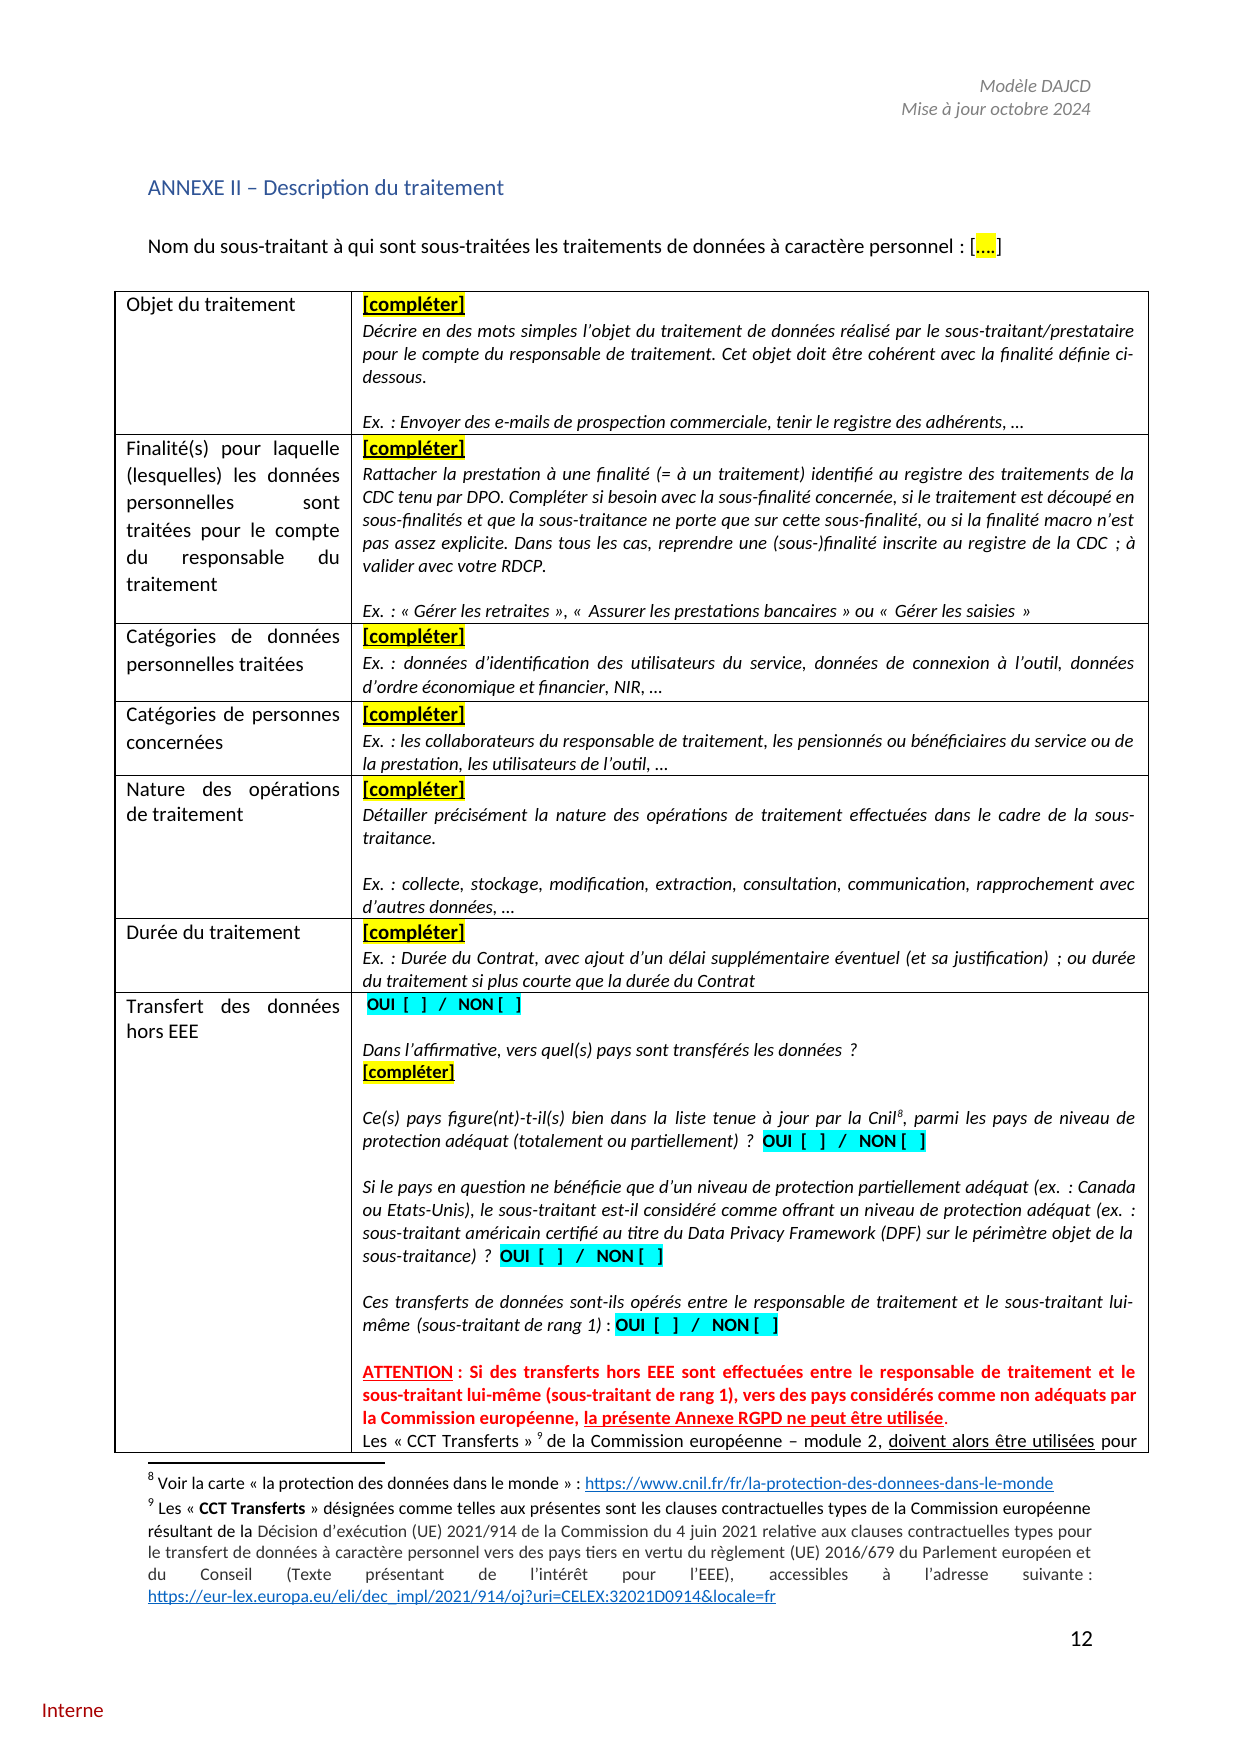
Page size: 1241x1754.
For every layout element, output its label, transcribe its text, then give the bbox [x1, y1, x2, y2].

subtitle ANNEXE II – Description du traitement [148, 173, 1093, 201]
table_cell [compléter] Détailler précisément la nature des opérations de traitement effectuées dans le cadre de la sous-traitance. Ex. : collecte, stockage, modification, extraction, consultation, communication, rapprochement avec d’autres données, … [352, 776, 1148, 918]
table_cell Durée du traitement [116, 919, 351, 992]
table_cell [compléter] Rattacher la prestation à une finalité (= à un traitement) identifié au registre des traitements de la CDC tenu par DPO. Compléter si besoin avec la sous-finalité concernée, si le traitement est découpé en sous-finalités et que la sous-traitance ne porte que sur cette sous-finalité, ou si la finalité macro n’est pas assez explicite. Dans tous les cas, reprendre une (sous-)finalité inscrite au registre de la CDC ; à valider avec votre RDCP. Ex. : « Gérer les retraites », « Assurer les prestations bancaires » ou « Gérer les saisies » [352, 435, 1148, 622]
table_cell [compléter] Ex. : Durée du Contrat, avec ajout d’un délai supplémentaire éventuel (et sa justification) ; ou durée du traitement si plus courte que la durée du Contrat [352, 919, 1148, 992]
table_cell Nature des opérations de traitement [116, 776, 351, 918]
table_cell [116, 993, 351, 1452]
table_cell Catégories de données personnelles traitées [116, 624, 351, 701]
table_cell [compléter] Ex. : données d’identification des utilisateurs du service, données de connexion à l’outil, données d’ordre économique et financier, NIR, … [352, 624, 1148, 701]
table_cell Finalité(s) pour laquelle (lesquelles) les données personnelles sont traitées pour le compte du responsable du traitement [116, 435, 351, 622]
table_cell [352, 993, 1148, 1452]
table_cell [compléter] Ex. : les collaborateurs du responsable de traitement, les pensionnés ou bénéficiaires du service ou de la prestation, les utilisateurs de l’outil, … [352, 702, 1148, 775]
table_header Objet du traitement [116, 292, 351, 434]
text Nom du sous-traitant à qui sont sous-traitées les traitements de données à caractère personnel : [….] [148, 233, 976, 258]
table_header [compléter] Décrire en des mots simples l’objet du traitement de données réalisé par le sous-traitant/prestataire pour le compte du responsable de traitement. Cet objet doit être cohérent avec la finalité définie ci-dessous. Ex. : Envoyer des e-mails de prospection commerciale, tenir le registre des adhérents, … [352, 292, 1148, 434]
table_cell Catégories de personnes concernées [116, 702, 351, 775]
